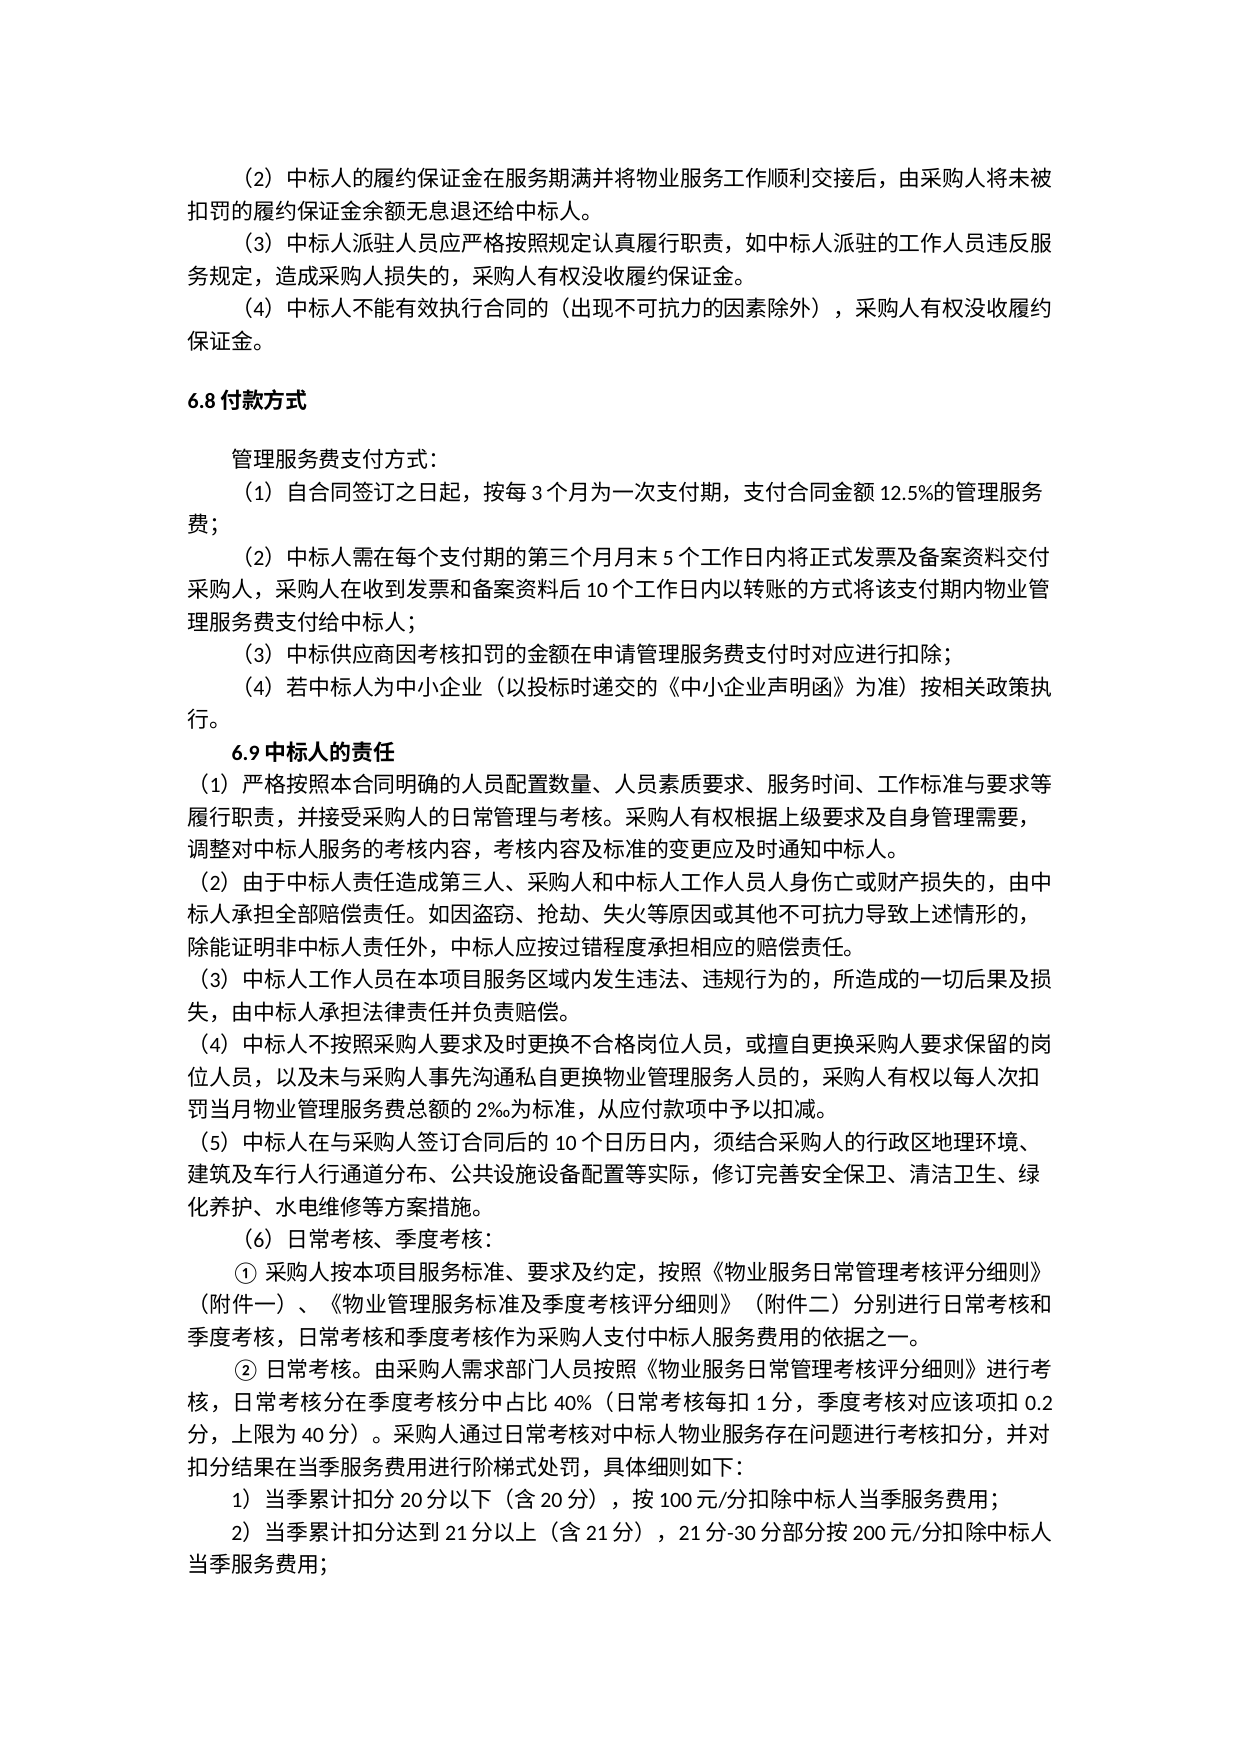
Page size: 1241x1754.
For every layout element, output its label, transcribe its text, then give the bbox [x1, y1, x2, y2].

text 6.9中标人的责任 [187, 735, 1053, 768]
text 2）当季累计扣分达到21分以上（含21分），21分-30分部分按200元/分扣除中标人当季服务费用； [187, 1515, 1053, 1580]
text （5）中标人在与采购人签订合同后的 10 个日历日内，须结合采购人的行政区地理环境、建筑及车行人行通道分布、公共设施设备配置等实际，修订完善安全保卫、清洁卫生、绿化养护、水电维修等方案措施。 [187, 1125, 1053, 1223]
text （3）中标人派驻人员应严格按照规定认真履行职责，如中标人派驻的工作人员违反服务规定，造成采购人损失的，采购人有权没收履约保证金。 [187, 227, 1053, 292]
text 6.8付款方式 [187, 383, 1053, 416]
text （6）日常考核、季度考核： [187, 1223, 1053, 1255]
text （2）中标人的履约保证金在服务期满并将物业服务工作顺利交接后，由采购人将未被扣罚的履约保证金余额无息退还给中标人。 [187, 162, 1053, 227]
text （2）中标人需在每个支付期的第三个月月末5个工作日内将正式发票及备案资料交付采购人，采购人在收到发票和备案资料后10个工作日内以转账的方式将该支付期内物业管理服务费支付给中标人； [187, 540, 1053, 638]
text （3）中标供应商因考核扣罚的金额在申请管理服务费支付时对应进行扣除； [187, 638, 1053, 670]
text （1）严格按照本合同明确的人员配置数量、人员素质要求、服务时间、工作标准与要求等履行职责，并接受采购人的日常管理与考核。采购人有权根据上级要求及自身管理需要，调整对中标人服务的考核内容，考核内容及标准的变更应及时通知中标人。 [187, 768, 1053, 865]
text （4）若中标人为中小企业（以投标时递交的《中小企业声明函》为准）按相关政策执行。 [187, 670, 1053, 735]
text ②日常考核。由采购人需求部门人员按照《物业服务日常管理考核评分细则》进行考核，日常考核分在季度考核分中占比40%（日常考核每扣1分，季度考核对应该项扣0.2分，上限为40分）。采购人通过日常考核对中标人物业服务存在问题进行考核扣分，并对扣分结果在当季服务费用进行阶梯式处罚，具体细则如下： [187, 1353, 1053, 1483]
text 管理服务费支付方式： [187, 443, 1053, 475]
text ①采购人按本项目服务标准、要求及约定，按照《物业服务日常管理考核评分细则》（附件一）、《物业管理服务标准及季度考核评分细则》（附件二）分别进行日常考核和季度考核，日常考核和季度考核作为采购人支付中标人服务费用的依据之一。 [187, 1255, 1053, 1353]
text 1）当季累计扣分20分以下（含20分），按100元/分扣除中标人当季服务费用； [187, 1483, 1053, 1515]
text （2）由于中标人责任造成第三人、采购人和中标人工作人员人身伤亡或财产损失的，由中标人承担全部赔偿责任。如因盗窃、抢劫、失火等原因或其他不可抗力导致上述情形的，除能证明非中标人责任外，中标人应按过错程度承担相应的赔偿责任。 [187, 865, 1053, 963]
text （1）自合同签订之日起，按每3个月为一次支付期，支付合同金额12.5%的管理服务费； [187, 475, 1053, 540]
text （4）中标人不按照采购人要求及时更换不合格岗位人员，或擅自更换采购人要求保留的岗位人员，以及未与采购人事先沟通私自更换物业管理服务人员的，采购人有权以每人次扣罚当月物业管理服务费总额的2‰为标准，从应付款项中予以扣减。 [187, 1028, 1053, 1125]
text （3）中标人工作人员在本项目服务区域内发生违法、违规行为的，所造成的一切后果及损失，由中标人承担法律责任并负责赔偿。 [187, 963, 1053, 1028]
text （4）中标人不能有效执行合同的（出现不可抗力的因素除外），采购人有权没收履约保证金。 [187, 292, 1053, 357]
